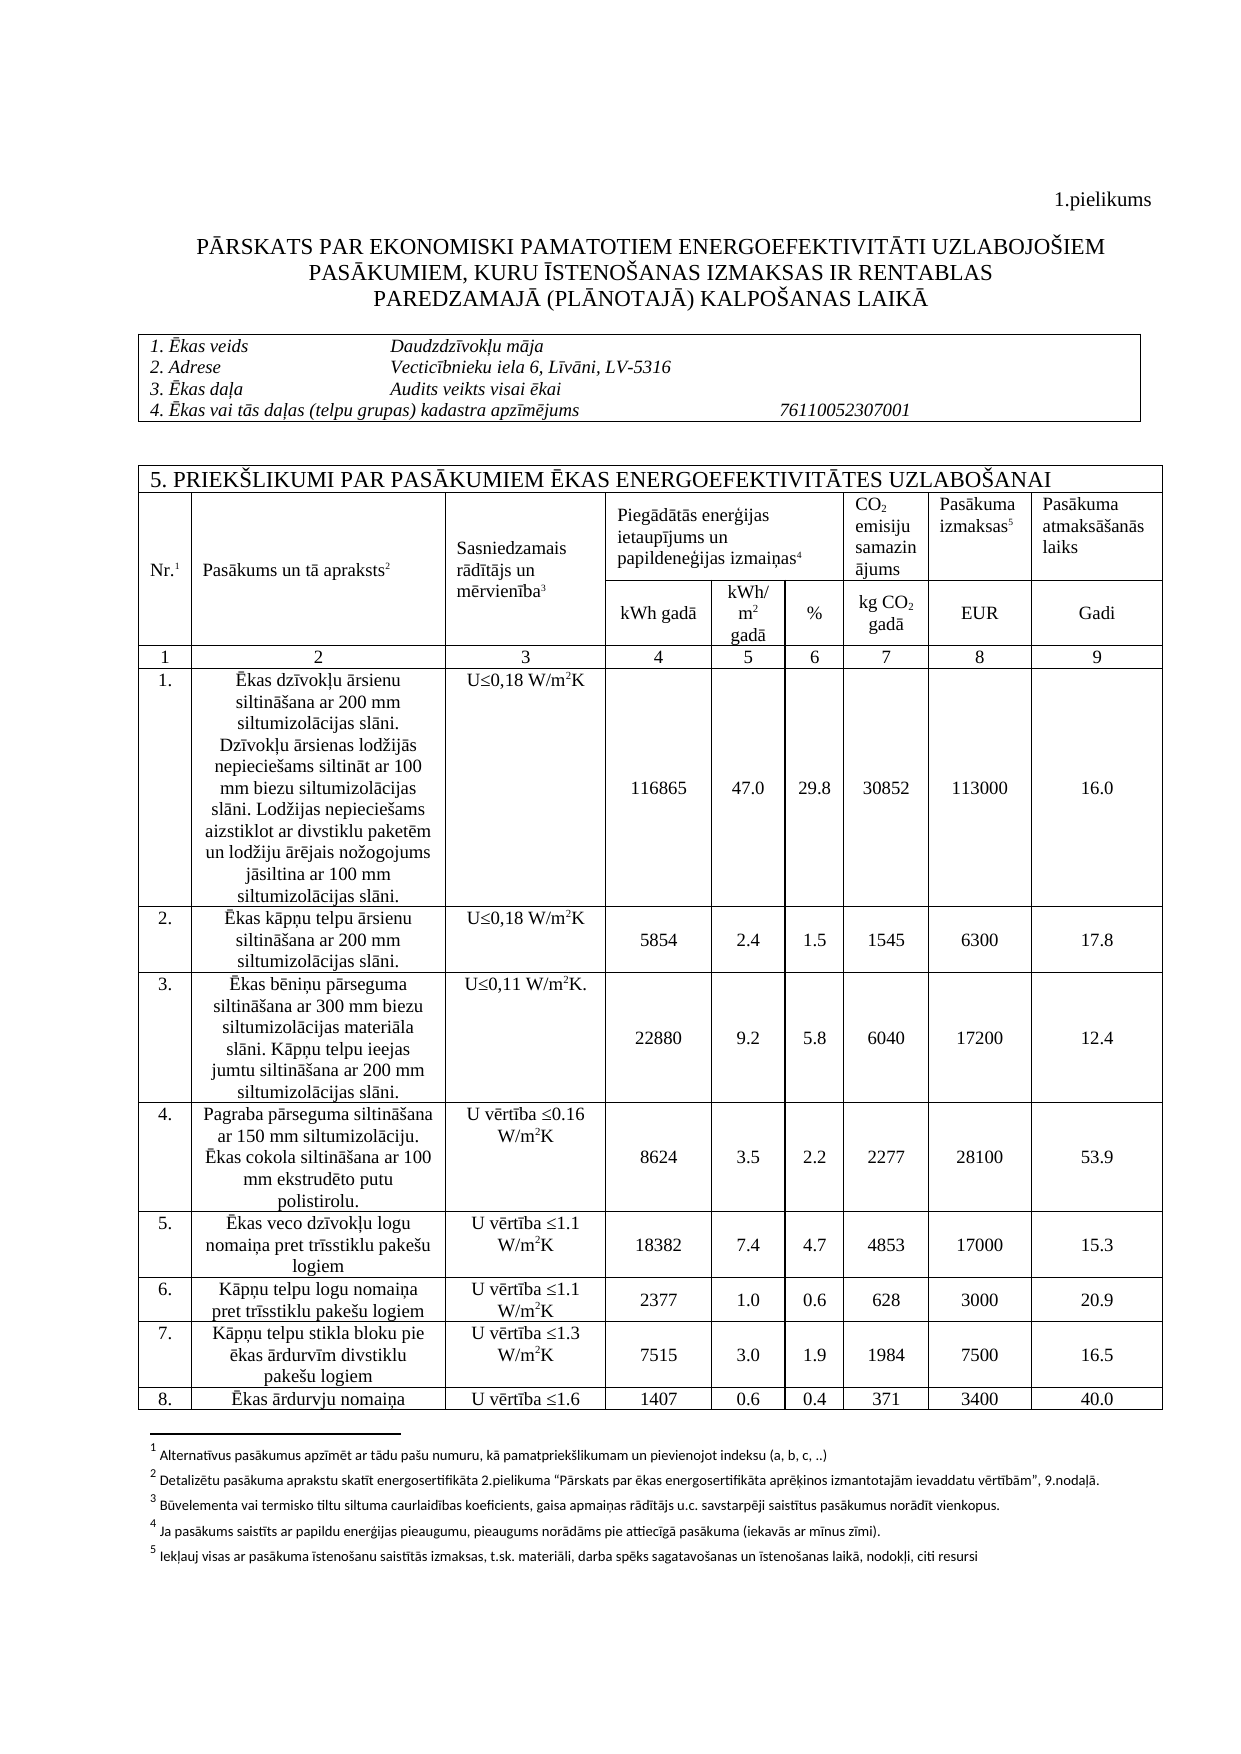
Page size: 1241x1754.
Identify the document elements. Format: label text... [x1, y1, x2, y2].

table_cell 7515 [606, 1322, 711, 1387]
table_cell CO2 emisiju samazinājums [844, 493, 928, 579]
table_cell 17000 [929, 1212, 1031, 1277]
table_cell kWh/m2 gadā [712, 581, 784, 645]
table_cell % [786, 581, 843, 645]
table_cell 7.4 [712, 1212, 784, 1277]
table_cell 3000 [929, 1278, 1031, 1321]
table_cell 28100 [929, 1103, 1031, 1211]
table_cell 2 [192, 646, 445, 668]
table_cell U≤0,18 W/m2K [446, 907, 605, 972]
table_cell 2.2 [786, 1103, 843, 1211]
table_cell 2. [139, 907, 191, 972]
table_cell Gadi [1032, 581, 1162, 645]
table_cell 2. Adrese [139, 356, 379, 378]
table_cell 1545 [844, 907, 928, 972]
table_cell 47.0 [712, 669, 784, 906]
table_cell Ēkas dzīvokļu ārsienu siltināšana ar 200 mm siltumizolācijas slāni. Dzīvokļu ārsienas lodžijās nepieciešams siltināt ar 100 mm biezu siltumizolācijas slāni. Lodžijas nepieciešams aizstiklot ar divstiklu paketēm un lodžiju ārējais nožogojums jāsiltina ar 100 mm siltumizolācijas slāni. [192, 669, 445, 906]
table_cell 3.5 [712, 1103, 784, 1211]
table_cell 5. [139, 1212, 191, 1277]
table_cell 8. [139, 1388, 191, 1409]
table_cell Pasākuma izmaksas [929, 493, 1031, 579]
table_header 1. Ēkas veids [139, 335, 379, 356]
table_cell EUR [929, 581, 1031, 645]
table_cell kWh gadā [606, 581, 711, 645]
table_cell 1.0 [712, 1278, 784, 1321]
table_cell 3.0 [712, 1322, 784, 1387]
table_cell 9 [1032, 646, 1162, 668]
table_cell 6 [786, 646, 843, 668]
table_cell 0.6 [712, 1388, 784, 1409]
table_cell 4853 [844, 1212, 928, 1277]
table_cell 1984 [844, 1322, 928, 1387]
table_cell Audits veikts visai ēkai [379, 378, 1140, 399]
table_cell kg CO2 gadā [844, 581, 928, 645]
table_cell Ēkas veco dzīvokļu logu nomaiņa pret trīsstiklu pakešu logiem [192, 1212, 445, 1277]
table_cell U≤0,18 W/m2K [446, 669, 605, 906]
title PĀRSKATS PAR EKONOMISKI PAMATOTIEM ENERGOEFEKTIVITĀTI UZLABOJOŠIEM PASĀKUMIEM, KURU ĪSTENOŠANAS IZMAKSAS IR RENTABLAS PAREDZAMAJĀ (PLĀNOTAJĀ) KALPOŠANAS LAIKĀ [150, 233, 1152, 312]
table_cell 6300 [929, 907, 1031, 972]
table_cell Ēkas bēniņu pārseguma siltināšana ar 300 mm biezu siltumizolācijas materiāla slāni. Kāpņu telpu ieejas jumtu siltināšana ar 200 mm siltumizolācijas slāni. [192, 973, 445, 1102]
table_cell 20.9 [1032, 1278, 1162, 1321]
table_cell Vecticībnieku iela 6, Līvāni, LV-5316 [379, 356, 1140, 378]
table_cell 628 [844, 1278, 928, 1321]
table_cell U vērtība ≤1.3 W/m2K [446, 1322, 605, 1387]
table_cell 76110052307001 [768, 399, 1140, 421]
table_cell 6. [139, 1278, 191, 1321]
table_cell 5854 [606, 907, 711, 972]
table_cell Pagraba pārseguma siltināšana ar 150 mm siltumizolāciju. Ēkas cokola siltināšana ar 100 mm ekstrudēto putu polistirolu. [192, 1103, 445, 1211]
table_cell 17200 [929, 973, 1031, 1102]
table_cell 12.4 [1032, 973, 1162, 1102]
table_cell 7500 [929, 1322, 1031, 1387]
table_cell 0.4 [786, 1388, 843, 1409]
table_cell 1 [139, 646, 191, 668]
table_cell 5 [712, 646, 784, 668]
table_cell 1407 [606, 1388, 711, 1409]
table_cell 4. Ēkas vai tās daļas (telpu grupas) kadastra apzīmējums [139, 399, 768, 421]
table_cell U vērtība ≤1.1 W/m2K [446, 1212, 605, 1277]
table_cell 8 [929, 646, 1031, 668]
table_cell 7. [139, 1322, 191, 1387]
title 1.pielikums [150, 187, 1152, 211]
table_cell 6040 [844, 973, 928, 1102]
table_cell 16.5 [1032, 1322, 1162, 1387]
table_cell Pasākums un tā apraksts [192, 493, 445, 645]
table_cell 53.9 [1032, 1103, 1162, 1211]
table_cell 3. Ēkas daļa [139, 378, 379, 399]
table_cell 8624 [606, 1103, 711, 1211]
table_cell U≤0,11 W/m2K. [446, 973, 605, 1102]
table_cell 1.5 [786, 907, 843, 972]
table_cell 1.9 [786, 1322, 843, 1387]
table_cell 3. [139, 973, 191, 1102]
table_cell 17.8 [1032, 907, 1162, 972]
table_cell Kāpņu telpu logu nomaiņa pret trīsstiklu pakešu logiem [192, 1278, 445, 1321]
table_cell Pasākuma atmaksāšanās laiks [1032, 493, 1162, 579]
table_header 5. PRIEKŠLIKUMI PAR PASĀKUMIEM ĒKAS ENERGOEFEKTIVITĀTES UZLABOŠANAI [139, 466, 1162, 492]
table_cell 29.8 [786, 669, 843, 906]
table_cell 1. [139, 669, 191, 906]
table_cell U vērtība ≤1.1 W/m2K [446, 1278, 605, 1321]
table_cell 3 [446, 646, 605, 668]
table_cell 40.0 [1032, 1388, 1162, 1409]
table_cell 5.8 [786, 973, 843, 1102]
table_cell 371 [844, 1388, 928, 1409]
table_cell 30852 [844, 669, 928, 906]
table_cell Ēkas ārdurvju nomaiņa [192, 1388, 445, 1409]
table_cell 0.6 [786, 1278, 843, 1321]
table_cell Piegādātās enerģijas ietaupījums un papildeneģijas izmaiņas [606, 493, 843, 579]
table_cell 2.4 [712, 907, 784, 972]
table_cell U vērtība ≤0.16 W/m2K [446, 1103, 605, 1211]
table_cell 16.0 [1032, 669, 1162, 906]
table_cell 116865 [606, 669, 711, 906]
table_cell 113000 [929, 669, 1031, 906]
table_cell 2277 [844, 1103, 928, 1211]
table_cell 4.7 [786, 1212, 843, 1277]
table_cell 4. [139, 1103, 191, 1211]
table_cell 2377 [606, 1278, 711, 1321]
table_cell Nr. [139, 493, 191, 645]
table_cell 15.3 [1032, 1212, 1162, 1277]
table_cell Ēkas kāpņu telpu ārsienu siltināšana ar 200 mm siltumizolācijas slāni. [192, 907, 445, 972]
table_header Daudzdzīvokļu māja [379, 335, 1140, 356]
table_cell 22880 [606, 973, 711, 1102]
table_cell U vērtība ≤1.6 W/m2K [446, 1388, 605, 1409]
table_cell Kāpņu telpu stikla bloku pie ēkas ārdurvīm divstiklu pakešu logiem [192, 1322, 445, 1387]
table_cell 4 [606, 646, 711, 668]
table_cell 7 [844, 646, 928, 668]
table_cell 9.2 [712, 973, 784, 1102]
table_cell Sasniedzamais rādītājs un mērvienība [446, 493, 605, 645]
table_cell 3400 [929, 1388, 1031, 1409]
table_cell 18382 [606, 1212, 711, 1277]
